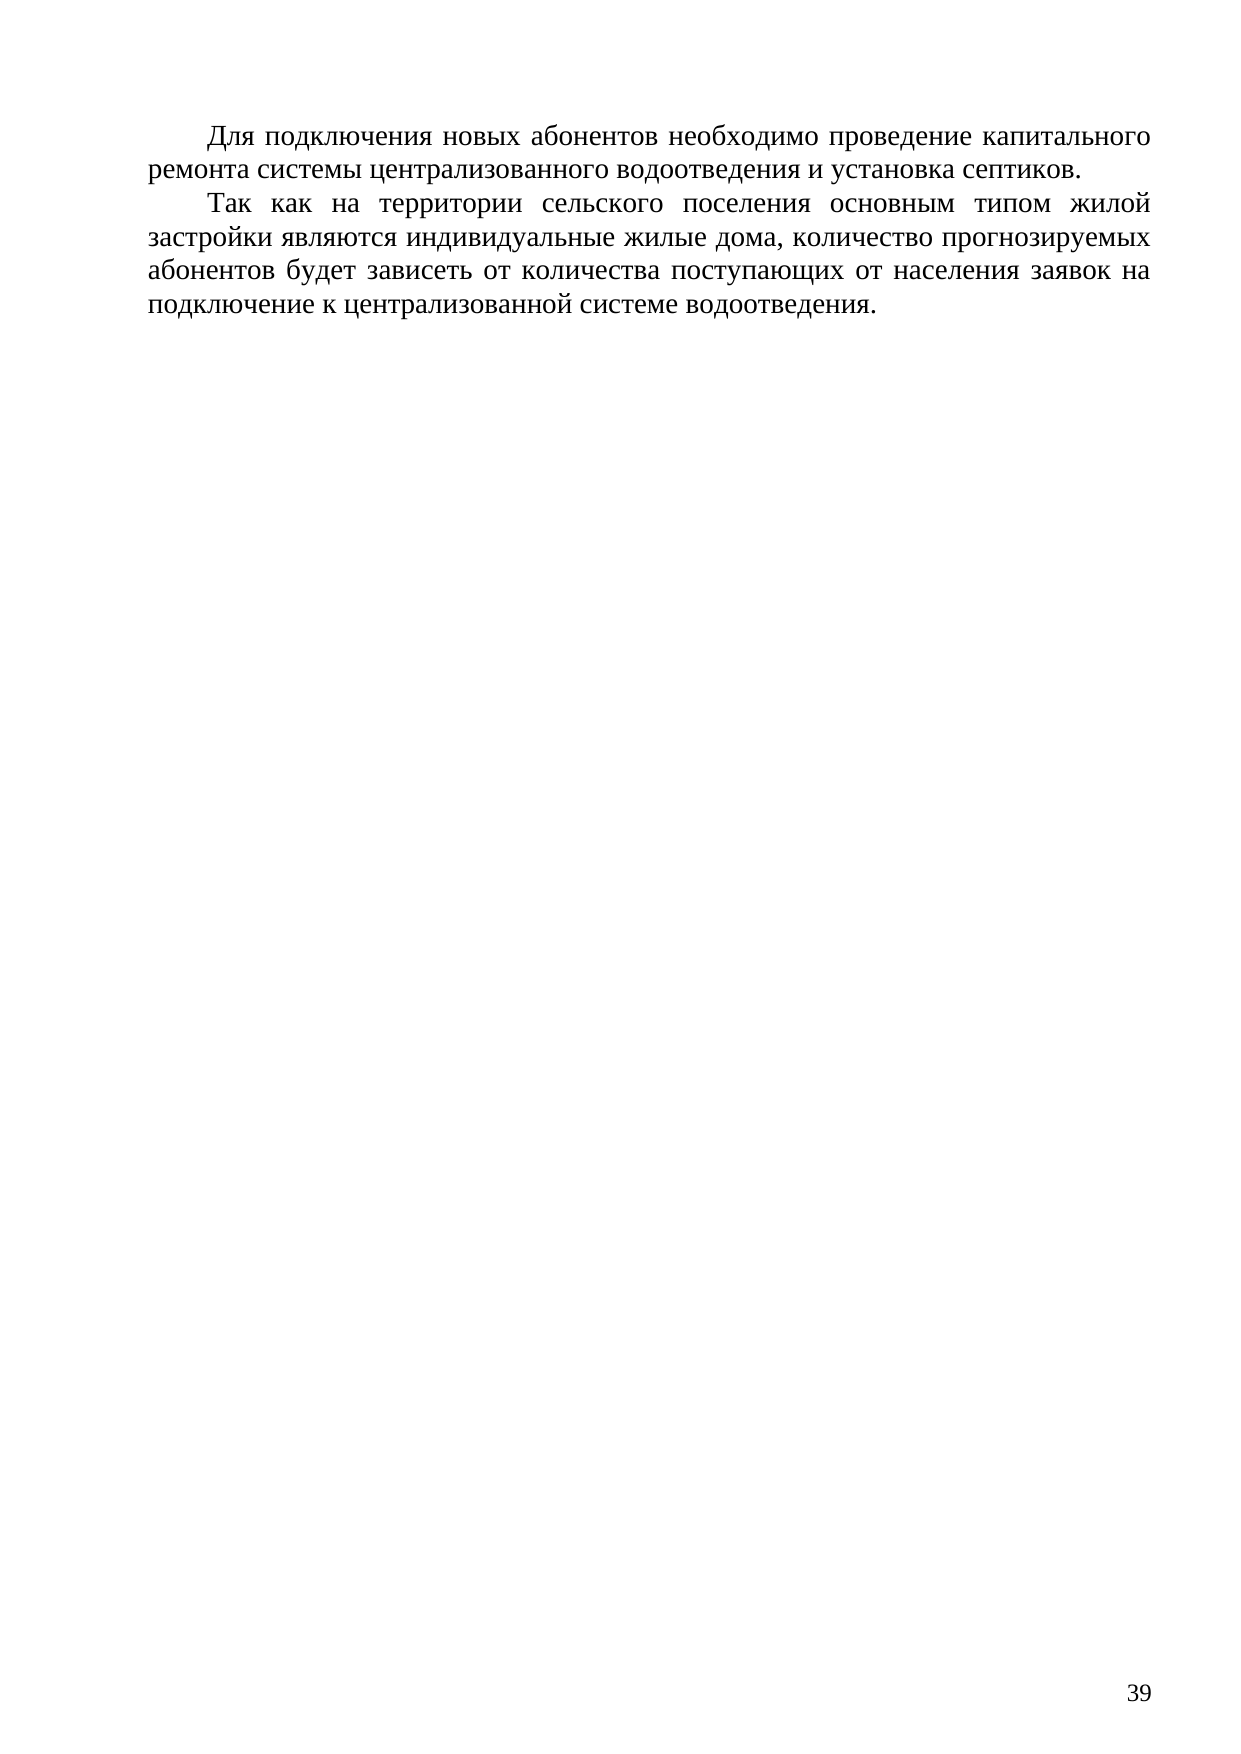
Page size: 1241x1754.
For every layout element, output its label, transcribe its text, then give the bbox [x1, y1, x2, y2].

text Для подключения новых абонентов необходимо проведение капитального ремонта системы централизованного водоотведения и установка септиков. [148, 118, 1152, 185]
text Так как на территории сельского поселения основным типом жилой застройки являются индивидуальные жилые дома, количество прогнозируемых абонентов будет зависеть от количества поступающих от населения заявок на подключение к централизованной системе водоотведения. [148, 185, 1152, 319]
